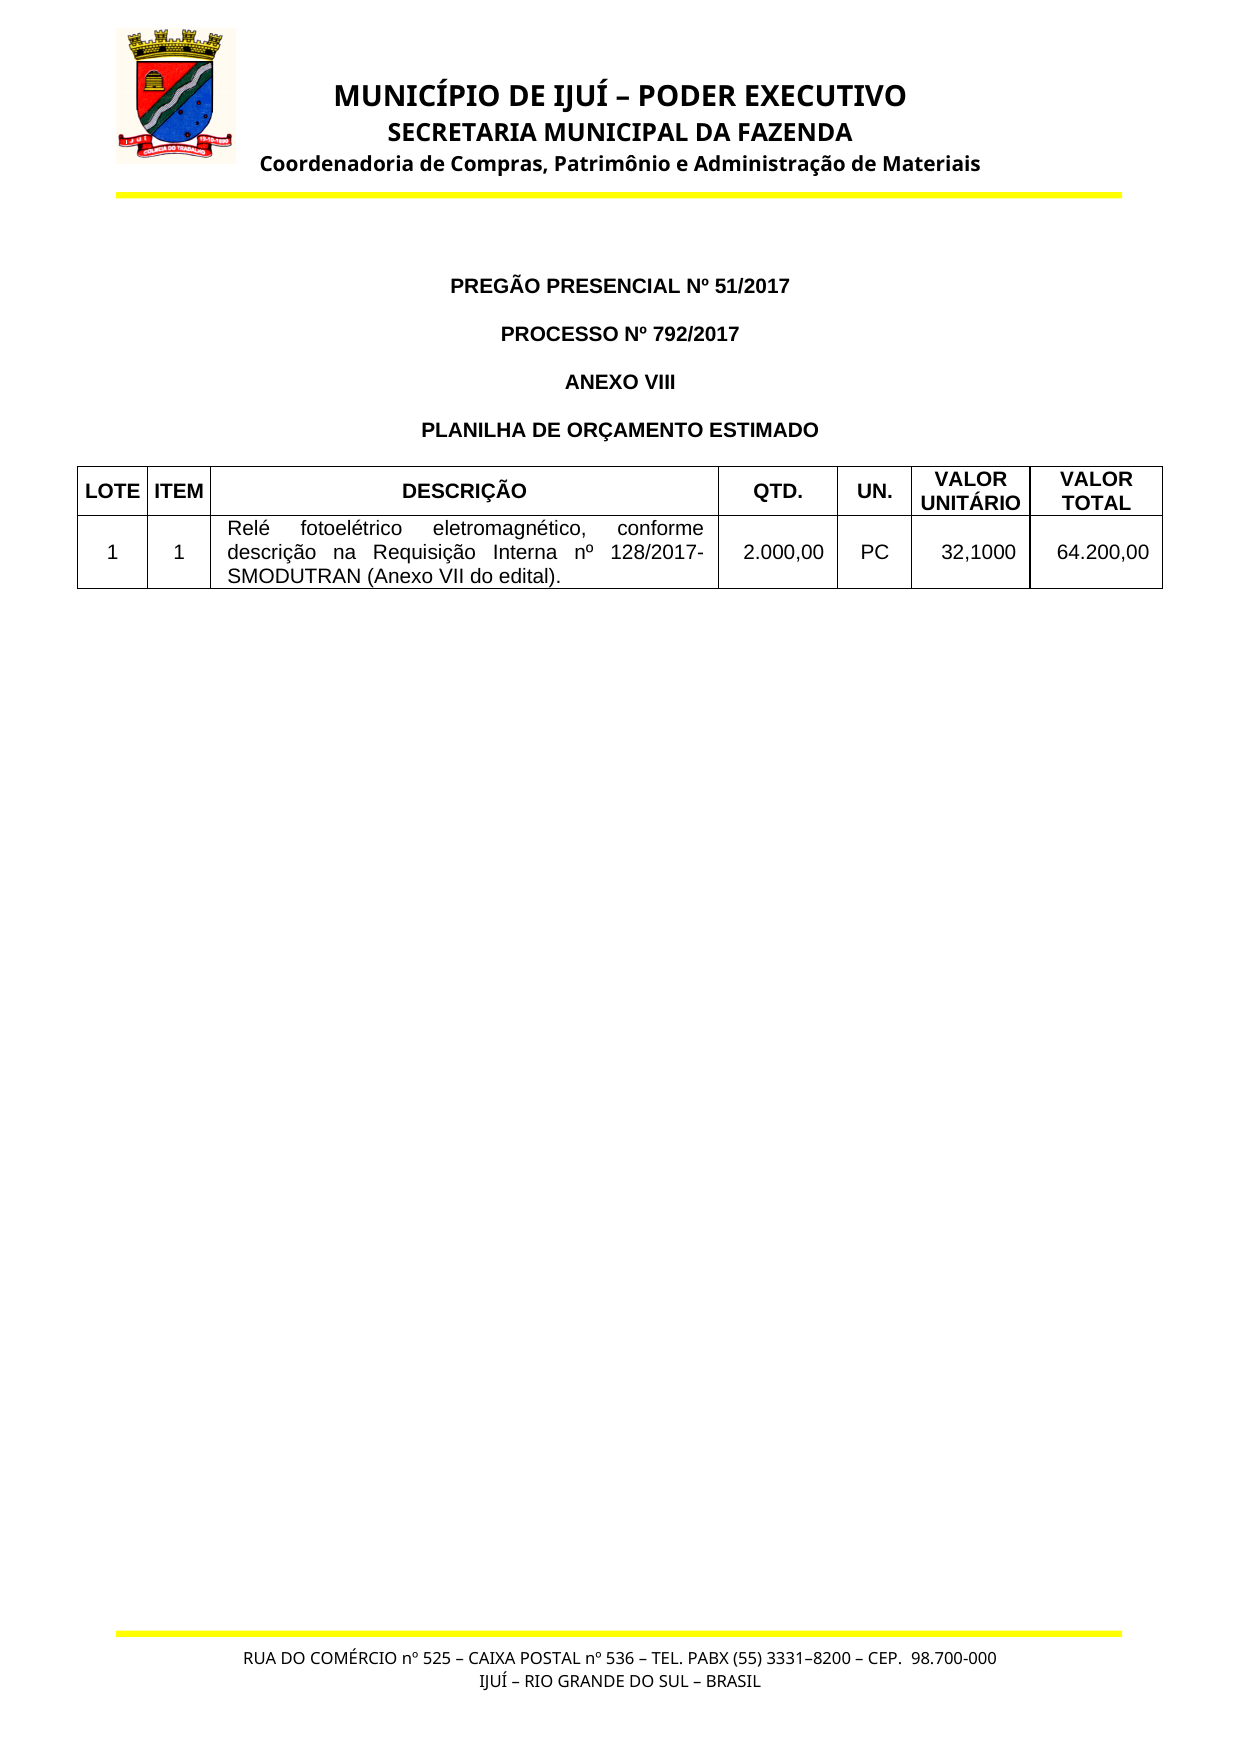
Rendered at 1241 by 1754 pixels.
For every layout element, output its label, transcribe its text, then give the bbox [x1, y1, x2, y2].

table_cell 2.000,00 [719, 516, 837, 588]
table_cell Relé fotoelétrico eletromagnético, conforme descrição na Requisição Interna nº 128/2017-SMODUTRAN (Anexo VII do edital). [211, 516, 718, 588]
table_cell 1 [148, 516, 210, 588]
table_header QTD. [719, 467, 837, 515]
table_header ITEM [148, 467, 210, 515]
table_cell 32,1000 [912, 516, 1029, 588]
table_cell PC [838, 516, 911, 588]
table_header VALOR UNITÁRIO [912, 467, 1029, 515]
table_cell 1 [78, 516, 147, 588]
text PREGÃO PRESENCIAL Nº 51/2017 [118, 274, 1122, 298]
table_header VALOR TOTAL [1031, 467, 1162, 515]
table_header UN. [838, 467, 911, 515]
table_header LOTE [78, 467, 147, 515]
text ANEXO VIII [118, 369, 1122, 393]
table_header DESCRIÇÃO [211, 467, 718, 515]
picture [116, 28, 237, 164]
table_cell 64.200,00 [1031, 516, 1162, 588]
text PLANILHA DE ORÇAMENTO ESTIMADO [118, 417, 1122, 441]
text PROCESSO Nº 792/2017 [118, 322, 1122, 346]
